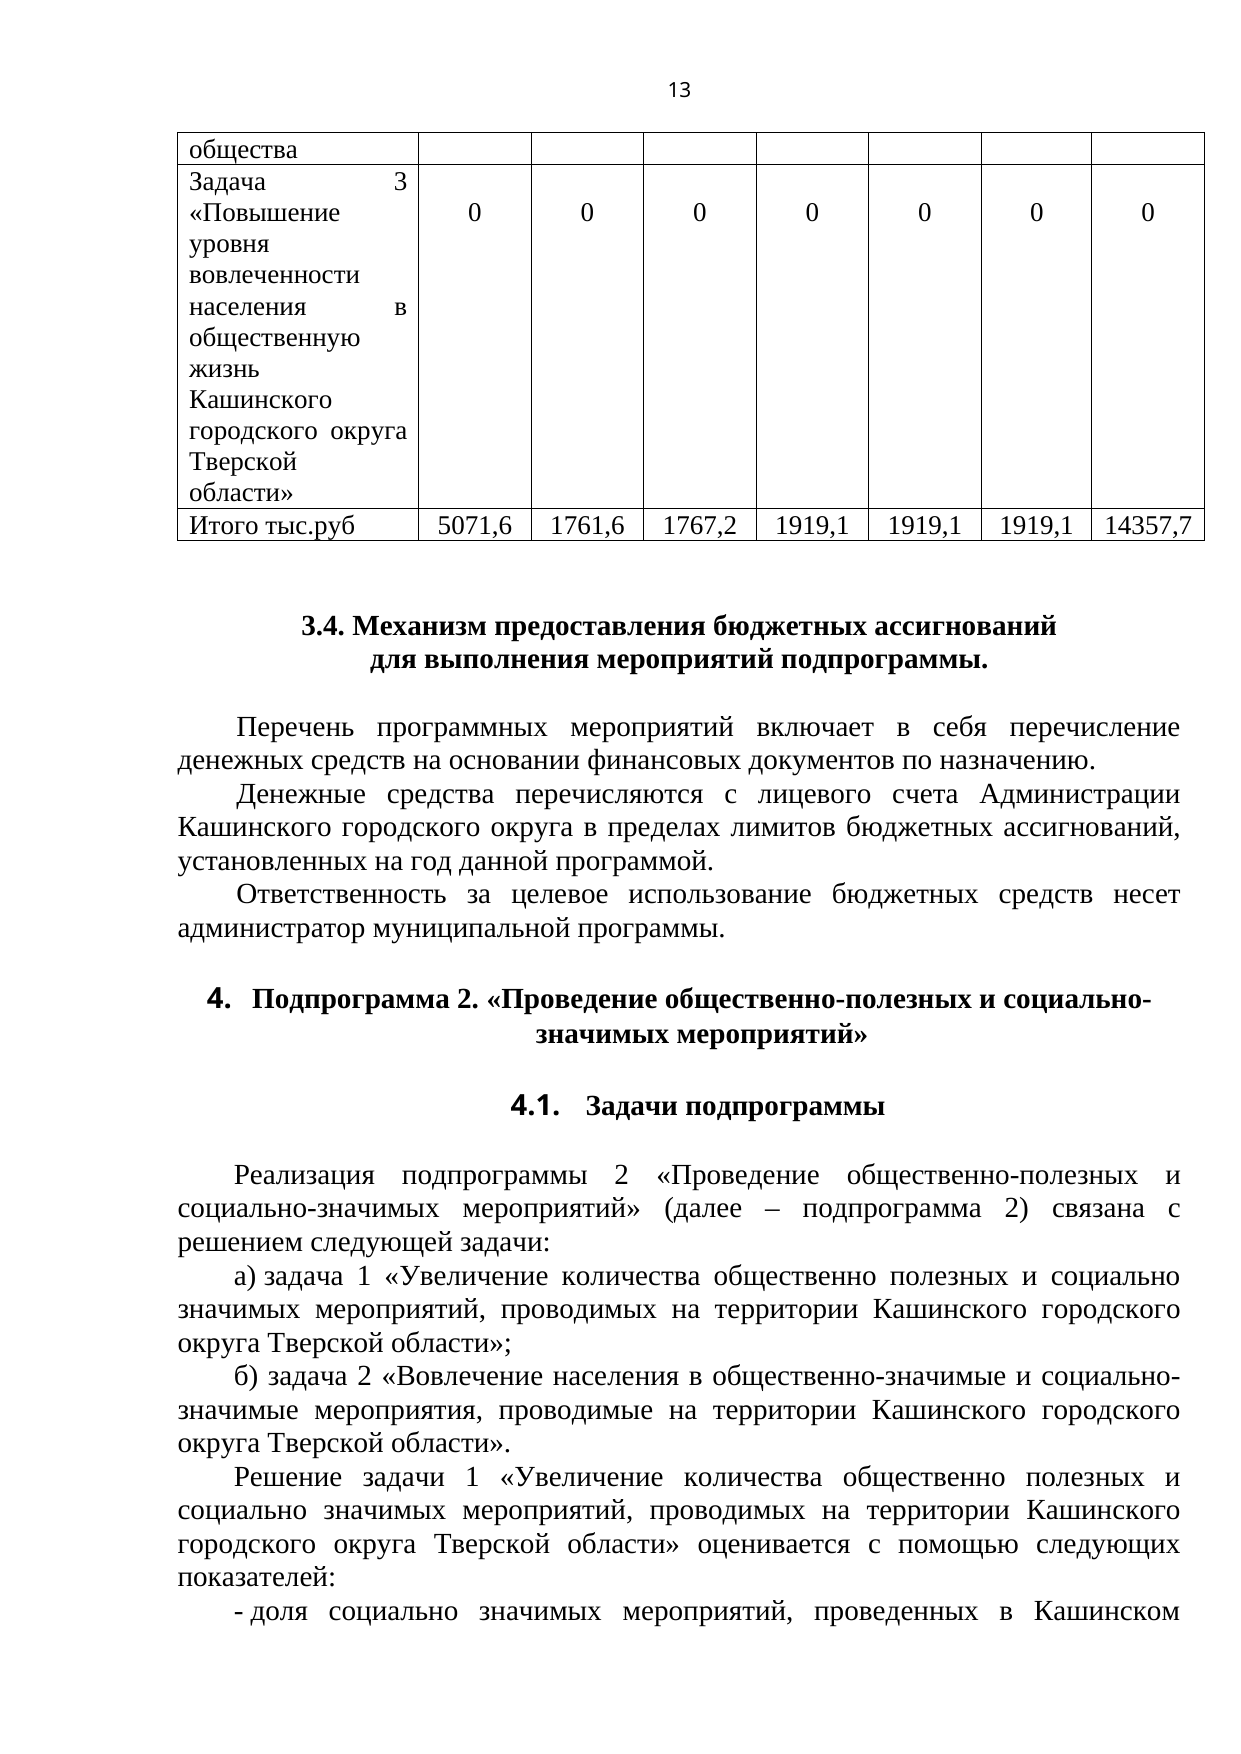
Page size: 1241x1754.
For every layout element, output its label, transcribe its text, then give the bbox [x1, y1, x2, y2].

text а) задача 1 «Увеличение количества общественно полезных и социально значимых мероприятий, проводимых на территории Кашинского городского округа Тверской области»; [177, 1258, 1181, 1358]
table_cell 0 [644, 133, 756, 164]
table_cell 0 [419, 133, 531, 164]
table_cell 5071,6 [419, 509, 531, 540]
table_cell 1919,1 [982, 509, 1091, 540]
table_cell 0 [757, 133, 868, 164]
text Реализация подпрограммы 2 «Проведение общественно-полезных и социально-значимых мероприятий» (далее – подпрограмма 2) связана с решением следующей задачи: [177, 1157, 1181, 1258]
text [177, 1593, 1181, 1627]
table_cell 1761,6 [532, 509, 643, 540]
table_cell 0 [1092, 133, 1204, 164]
table_cell 14357,7 [1092, 509, 1204, 540]
table_cell 0 [757, 165, 868, 508]
text Денежные средства перечисляются с лицевого счета Администрации Кашинского городского округа в пределах лимитов бюджетных ассигнований, установленных на год данной программой. [177, 776, 1181, 876]
table_cell 1767,2 [644, 509, 756, 540]
table_cell Итого тыс.руб [178, 509, 418, 540]
text Ответственность за целевое использование бюджетных средств несет администратор муниципальной программы. [177, 876, 1181, 943]
list Подпрограмма 2. «Проведение общественно-полезных и социально-значимых мероприятий» [177, 977, 1181, 1050]
table_cell 0 [644, 165, 756, 508]
table_cell 0 [869, 165, 981, 508]
table_cell 0 [532, 133, 643, 164]
text 3.4. Механизм предоставления бюджетных ассигнований [177, 608, 1181, 642]
table_cell 0 [869, 133, 981, 164]
table_cell 0 [419, 165, 531, 508]
list Задачи подпрограммы [215, 1084, 1181, 1123]
table_cell 0 [1092, 165, 1204, 508]
table_cell 1919,1 [757, 509, 868, 540]
table_cell Задача 3 «Повышение уровня вовлеченности населения в общественную жизнь Кашинского городского округа Тверской области» [178, 165, 418, 508]
text б) задача 2 «Вовлечение населения в общественно-значимые и социально-значимые мероприятия, проводимые на территории Кашинского городского округа Тверской области». [177, 1358, 1181, 1459]
table_cell 0 [982, 133, 1091, 164]
table_cell 0 [982, 165, 1091, 508]
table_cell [178, 133, 418, 164]
text для выполнения мероприятий подпрограммы. [177, 642, 1181, 675]
table_cell 1919,1 [869, 509, 981, 540]
text Решение задачи 1 «Увеличение количества общественно полезных и социально значимых мероприятий, проводимых на территории Кашинского городского округа Тверской области» оценивается с помощью следующих показателей: [177, 1459, 1181, 1593]
table_cell 0 [532, 165, 643, 508]
text Перечень программных мероприятий включает в себя перечисление денежных средств на основании финансовых документов по назначению. [177, 709, 1181, 776]
